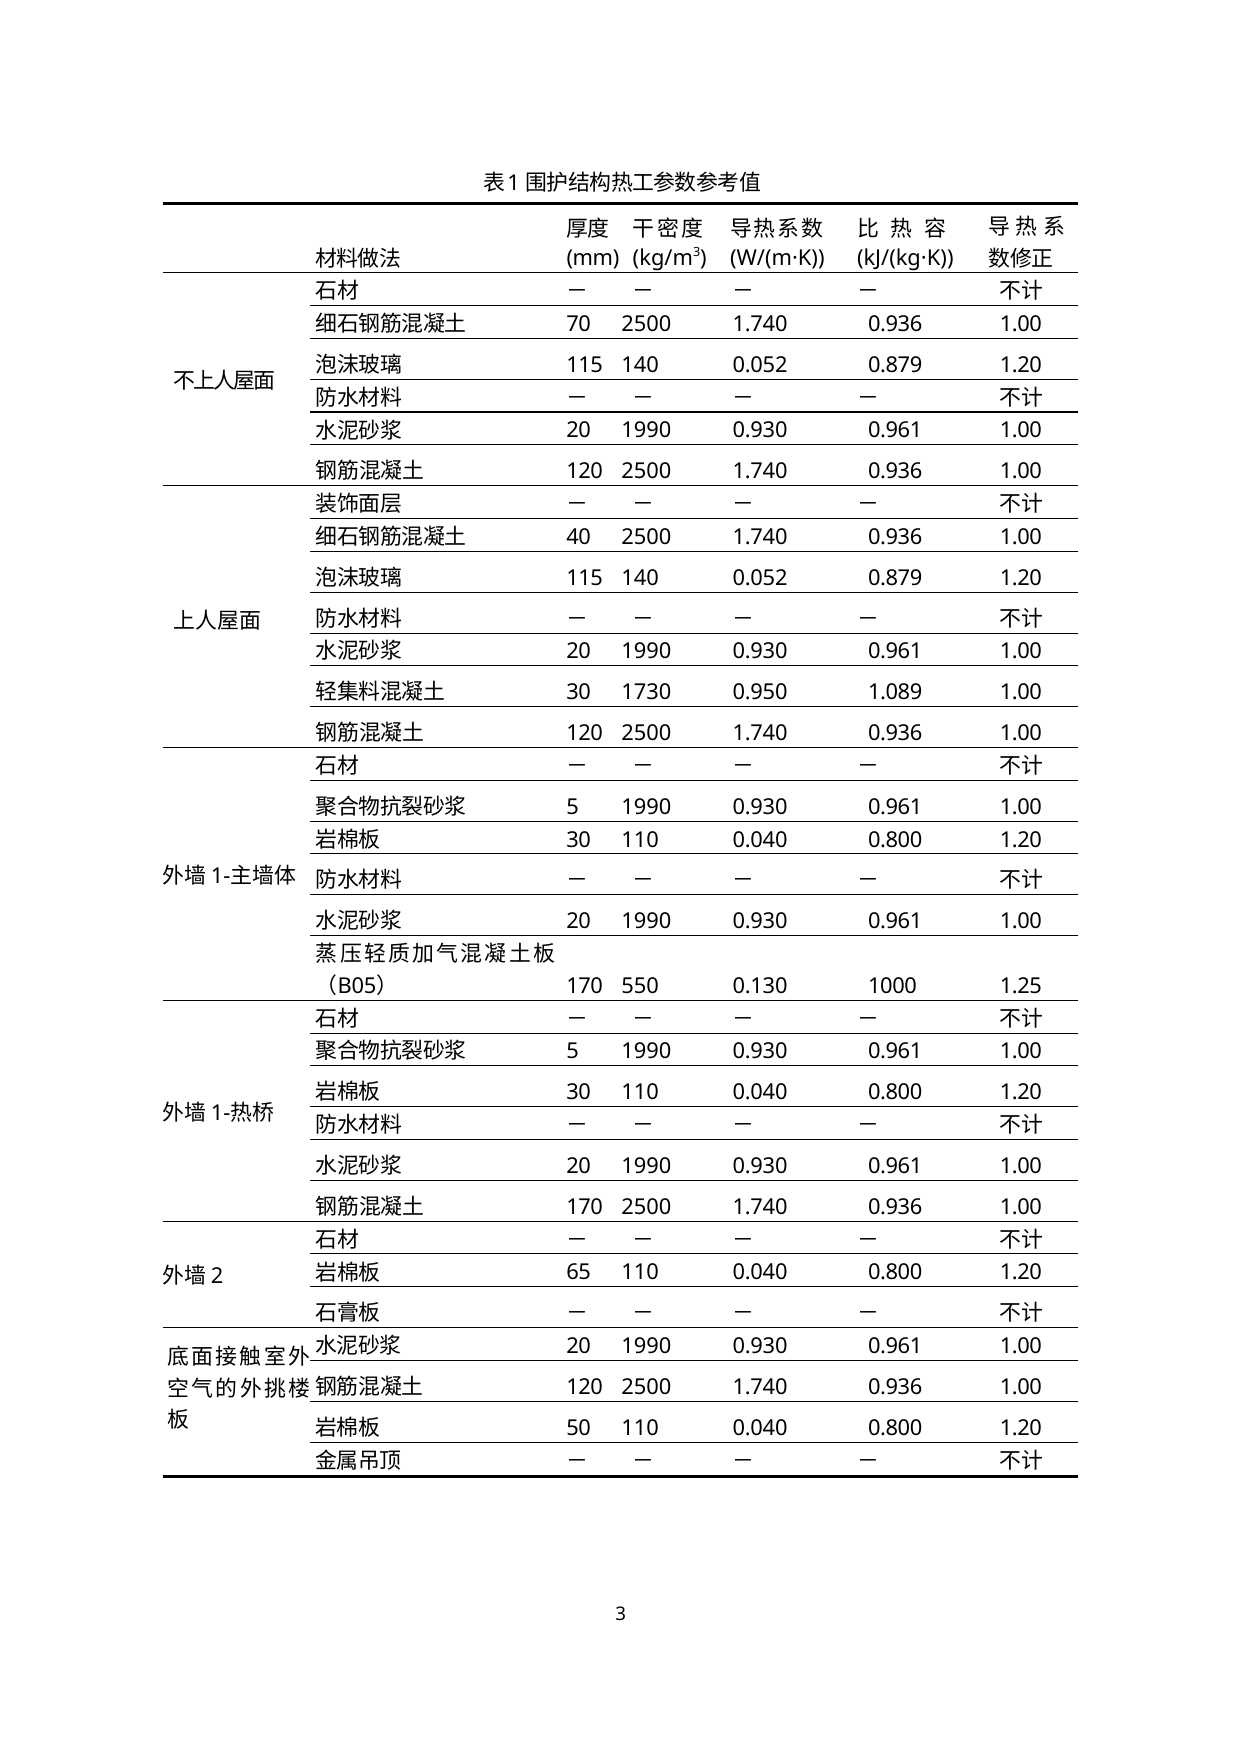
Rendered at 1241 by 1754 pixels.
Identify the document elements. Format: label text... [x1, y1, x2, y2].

table_cell 石材 [310, 748, 555, 780]
table_cell 岩棉板 [310, 1402, 555, 1442]
table_cell 水泥砂浆 [310, 1328, 555, 1360]
table_cell 1.00 [977, 1328, 1078, 1360]
table_cell 110 [621, 1066, 721, 1106]
table_cell 110 [621, 1402, 721, 1442]
table_cell 聚合物抗裂砂浆 [310, 781, 555, 821]
table_cell － [721, 854, 846, 894]
table_cell 120 [555, 1361, 621, 1401]
table_cell 钢筋混凝土 [310, 1361, 555, 1401]
table_cell 水泥砂浆 [310, 413, 555, 444]
table_cell 不计 [977, 1222, 1078, 1253]
table_cell － [846, 273, 977, 305]
table_cell 0.961 [846, 1328, 977, 1360]
table_cell 30 [555, 666, 621, 706]
table_cell 20 [555, 1328, 621, 1360]
table_cell 0.800 [846, 1402, 977, 1442]
table_cell 0.930 [721, 1328, 846, 1360]
table_cell 水泥砂浆 [310, 895, 555, 935]
table_cell 不计 [977, 748, 1078, 780]
table_cell 1.00 [977, 413, 1078, 444]
table_cell － [555, 273, 621, 305]
table_cell 1990 [621, 1140, 721, 1180]
table_cell － [621, 486, 721, 518]
table_cell 0.961 [846, 634, 977, 665]
table_cell 防水材料 [310, 380, 555, 411]
table_cell 2500 [621, 445, 721, 485]
table_cell 水泥砂浆 [310, 634, 555, 665]
table_cell － [621, 1287, 721, 1327]
table_cell 50 [555, 1402, 621, 1442]
table_cell 5 [555, 781, 621, 821]
table_cell 170 [555, 936, 621, 999]
table_cell － [621, 1443, 721, 1474]
table_cell 1.740 [721, 1181, 846, 1221]
table_header 比 热 容 (kJ/(kg·K)) [846, 205, 977, 272]
table_cell 0.040 [721, 1066, 846, 1106]
table_cell 1.740 [721, 1361, 846, 1401]
table_cell 2500 [621, 1361, 721, 1401]
table_cell － [621, 1222, 721, 1253]
table_cell 0.052 [721, 339, 846, 379]
table_cell － [846, 380, 977, 411]
table_cell 1.20 [977, 1402, 1078, 1442]
table_cell 1.25 [977, 936, 1078, 999]
table_cell － [555, 854, 621, 894]
table_cell 泡沫玻璃 [310, 552, 555, 592]
table_cell 上人屋面 [163, 486, 310, 747]
table_cell 1.20 [977, 822, 1078, 853]
table_cell 1.00 [977, 306, 1078, 338]
table_cell 115 [555, 552, 621, 592]
table_cell 115 [555, 339, 621, 379]
table_cell 不计 [977, 854, 1078, 894]
table_cell 0.930 [721, 634, 846, 665]
table_cell － [555, 486, 621, 518]
table_cell 不计 [977, 1287, 1078, 1327]
table_cell 0.879 [846, 339, 977, 379]
table_cell － [621, 1107, 721, 1139]
table_cell － [846, 1001, 977, 1032]
table_cell 细石钢筋混凝土 [310, 519, 555, 551]
table_cell 30 [555, 1066, 621, 1106]
table_cell － [555, 748, 621, 780]
table_cell 1990 [621, 634, 721, 665]
table_cell 0.936 [846, 1361, 977, 1401]
table_cell － [721, 1001, 846, 1032]
table_cell － [721, 380, 846, 411]
table_cell 钢筋混凝土 [310, 707, 555, 747]
table_cell 550 [621, 936, 721, 999]
table_cell 0.930 [721, 781, 846, 821]
table_cell － [621, 593, 721, 632]
table_cell 1.00 [977, 666, 1078, 706]
table_cell 1.740 [721, 519, 846, 551]
table_cell 1990 [621, 895, 721, 935]
table_cell 140 [621, 552, 721, 592]
table_cell 120 [555, 707, 621, 747]
table_cell 岩棉板 [310, 1254, 555, 1286]
table_cell － [555, 1443, 621, 1474]
table_cell 岩棉板 [310, 1066, 555, 1106]
table_cell 0.930 [721, 413, 846, 444]
table_cell 装饰面层 [310, 486, 555, 518]
table_cell 泡沫玻璃 [310, 339, 555, 379]
table_cell 外墙1-热桥 [163, 1001, 310, 1221]
table_cell － [621, 748, 721, 780]
table_cell － [555, 380, 621, 411]
table_cell － [555, 1222, 621, 1253]
table_cell 2500 [621, 1181, 721, 1221]
table_cell － [721, 1107, 846, 1139]
table_cell 0.040 [721, 1402, 846, 1442]
table_cell 0.936 [846, 519, 977, 551]
table_cell 70 [555, 306, 621, 338]
table_cell 防水材料 [310, 593, 555, 632]
table_cell 不计 [977, 593, 1078, 632]
table_cell 金属吊顶 [310, 1443, 555, 1474]
table_cell 1.20 [977, 339, 1078, 379]
table_cell 1990 [621, 781, 721, 821]
table_cell 0.930 [721, 1140, 846, 1180]
table_cell 1.00 [977, 781, 1078, 821]
table_cell 110 [621, 822, 721, 853]
table_cell 120 [555, 445, 621, 485]
table_cell － [721, 1222, 846, 1253]
table_cell 0.040 [721, 822, 846, 853]
table_cell 1990 [621, 1034, 721, 1065]
table_cell 1.20 [977, 552, 1078, 592]
table_cell － [621, 380, 721, 411]
table_cell 不计 [977, 1001, 1078, 1032]
table_cell 1.740 [721, 707, 846, 747]
table_cell 不上人屋面 [163, 273, 310, 485]
table_cell 0.936 [846, 1181, 977, 1221]
table_cell 140 [621, 339, 721, 379]
table_cell 0.879 [846, 552, 977, 592]
table_cell 0.052 [721, 552, 846, 592]
table_cell － [846, 593, 977, 632]
table_cell 1730 [621, 666, 721, 706]
table_cell － [721, 1287, 846, 1327]
table_cell － [846, 748, 977, 780]
table_cell － [555, 593, 621, 632]
table_cell － [846, 1443, 977, 1474]
table_header 材料做法 [310, 205, 555, 272]
table_cell 0.936 [846, 306, 977, 338]
table_cell 1.740 [721, 306, 846, 338]
table_cell 1.740 [721, 445, 846, 485]
table_cell － [621, 273, 721, 305]
table_cell 石材 [310, 1222, 555, 1253]
table_cell 1.20 [977, 1066, 1078, 1106]
table_cell － [846, 1222, 977, 1253]
table_cell 0.930 [721, 1034, 846, 1065]
table_cell － [846, 1287, 977, 1327]
table_cell 0.936 [846, 445, 977, 485]
table_cell 30 [555, 822, 621, 853]
table_cell － [721, 593, 846, 632]
table_cell － [846, 486, 977, 518]
table_cell 1000 [846, 936, 977, 999]
table_cell － [555, 1287, 621, 1327]
table_cell 轻集料混凝土 [310, 666, 555, 706]
table_cell 不计 [977, 380, 1078, 411]
table_cell 防水材料 [310, 854, 555, 894]
table_cell 1.00 [977, 1361, 1078, 1401]
table_cell － [621, 1001, 721, 1032]
table_cell 1.00 [977, 634, 1078, 665]
table_cell － [846, 854, 977, 894]
table_cell 1990 [621, 1328, 721, 1360]
table_cell 0.961 [846, 781, 977, 821]
table_cell 40 [555, 519, 621, 551]
table_cell 水泥砂浆 [310, 1140, 555, 1180]
table_cell 不计 [977, 1443, 1078, 1474]
table_cell 20 [555, 1140, 621, 1180]
table_cell 20 [555, 634, 621, 665]
table_cell 外墙1-主墙体 [163, 748, 310, 999]
table_cell 0.130 [721, 936, 846, 999]
table_cell 0.800 [846, 1254, 977, 1286]
table_cell 1.089 [846, 666, 977, 706]
table_cell 钢筋混凝土 [310, 445, 555, 485]
table_cell 石材 [310, 273, 555, 305]
table_cell 底面接触室外空气的外挑楼板 [163, 1328, 310, 1474]
table_header [163, 205, 310, 272]
table_cell 不计 [977, 273, 1078, 305]
table_cell － [721, 486, 846, 518]
table_cell 0.961 [846, 1140, 977, 1180]
table_cell 1.00 [977, 707, 1078, 747]
table_cell 0.800 [846, 1066, 977, 1106]
table_cell － [555, 1107, 621, 1139]
table_cell 0.961 [846, 1034, 977, 1065]
table_cell 岩棉板 [310, 822, 555, 853]
table_cell 不计 [977, 486, 1078, 518]
table_cell 0.936 [846, 707, 977, 747]
table_cell 1.00 [977, 1034, 1078, 1065]
table_cell 1.00 [977, 445, 1078, 485]
table_cell 细石钢筋混凝土 [310, 306, 555, 338]
table_cell 石膏板 [310, 1287, 555, 1327]
table_header 厚度 (mm) [555, 205, 621, 272]
table_cell － [555, 1001, 621, 1032]
table_cell 110 [621, 1254, 721, 1286]
table_cell 防水材料 [310, 1107, 555, 1139]
table_cell 1990 [621, 413, 721, 444]
table_cell 不计 [977, 1107, 1078, 1139]
table_header 干密度 (kg/m3) [621, 205, 721, 272]
table_cell 1.00 [977, 519, 1078, 551]
table_cell 1.00 [977, 1181, 1078, 1221]
table_cell 0.800 [846, 822, 977, 853]
table_cell 石材 [310, 1001, 555, 1032]
table_cell 20 [555, 895, 621, 935]
table_cell 170 [555, 1181, 621, 1221]
table_cell 20 [555, 413, 621, 444]
text 表 1 围护结构热工参数参考值 [150, 143, 1094, 202]
table_header 导 热 系数修正 [977, 205, 1078, 272]
table_cell 2500 [621, 519, 721, 551]
table_cell 外墙2 [163, 1222, 310, 1327]
table_cell 0.961 [846, 413, 977, 444]
table_cell － [721, 748, 846, 780]
table_cell 65 [555, 1254, 621, 1286]
table_cell － [721, 273, 846, 305]
table_cell 0.950 [721, 666, 846, 706]
table_cell 1.00 [977, 895, 1078, 935]
table_header 导热系数 (W/(m·K)) [721, 205, 846, 272]
table_cell 1.00 [977, 1140, 1078, 1180]
table_cell － [621, 854, 721, 894]
table_cell 1.20 [977, 1254, 1078, 1286]
table_cell 钢筋混凝土 [310, 1181, 555, 1221]
table_cell 0.040 [721, 1254, 846, 1286]
table_cell － [846, 1107, 977, 1139]
table_cell 0.930 [721, 895, 846, 935]
table_cell 0.961 [846, 895, 977, 935]
table_cell 蒸压轻质加气混凝土板（B05） [310, 936, 555, 999]
table_cell － [721, 1443, 846, 1474]
table_cell 5 [555, 1034, 621, 1065]
table_cell 2500 [621, 707, 721, 747]
table_cell 2500 [621, 306, 721, 338]
table_cell 聚合物抗裂砂浆 [310, 1034, 555, 1065]
